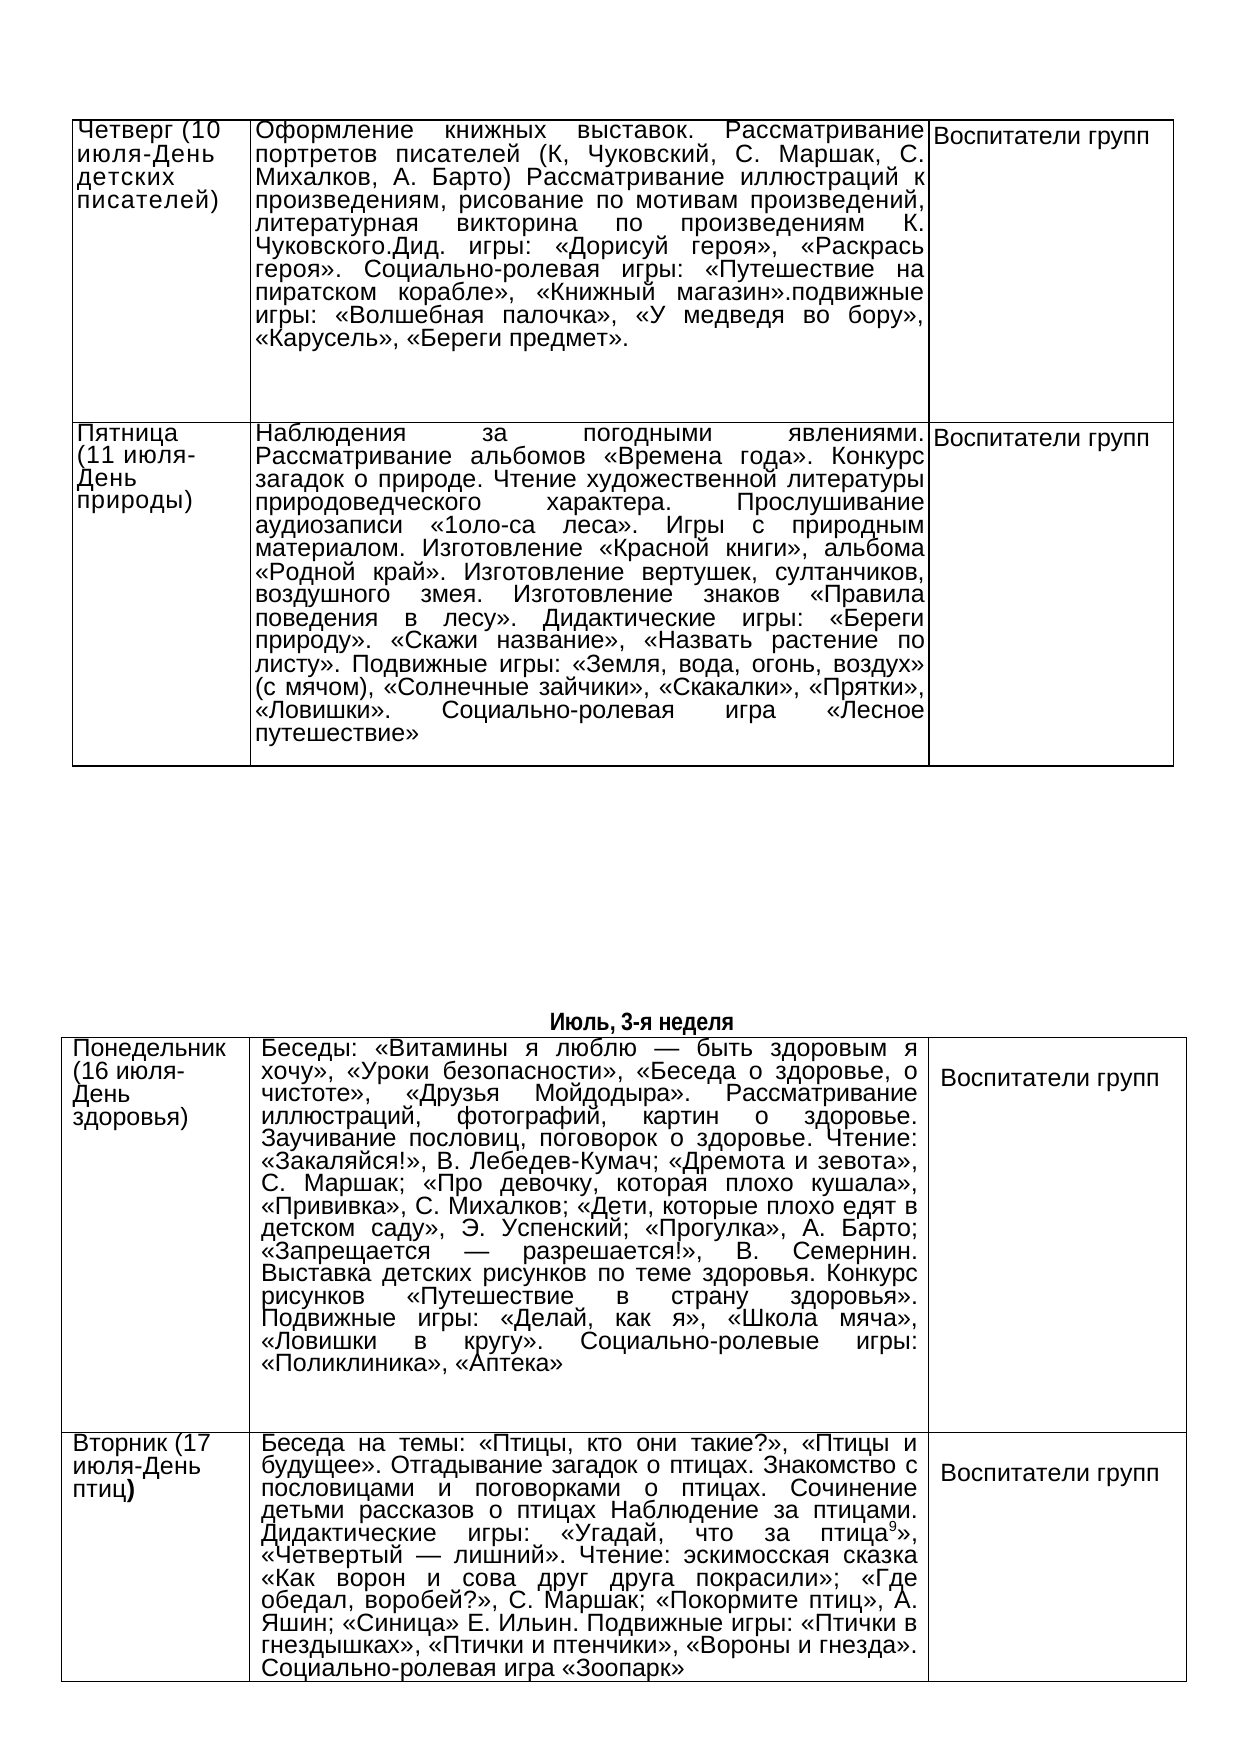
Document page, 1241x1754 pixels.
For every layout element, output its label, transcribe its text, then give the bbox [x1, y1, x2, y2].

table_cell Воспитатели групп [930, 423, 1173, 765]
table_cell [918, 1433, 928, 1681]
table_cell [73, 299, 250, 422]
table_header Оформление книжных выставок. Рассматривание портретов писателей (К, Чуковский, С. Маршак, С. Михалков, А. Барто) Рассматривание иллюстраций к произведениям, рисование по мотивам произведений, литературная викторина по произведениям К. Чуковского.Дид. игры: «Дорисуй героя», «Раскрась героя». Социально-ролевая игры: «Путешествие на пиратском корабле», «Книжный магазин».подвижные игры: «Волшебная палочка», «У медведя во бору», «Карусель», «Береги предмет». [251, 121, 928, 422]
table_cell Пятница (11 июля-День природы) [73, 423, 250, 765]
table_cell Наблюдения за погодными явлениями. Рассматривание альбомов «Времена года». Конкурс загадок о природе. Чтение художественной литературы природоведческого характера. Прослушивание аудиозаписи «1оло-са леса». Игры с природным материалом. Изготовление «Красной книги», альбома «Родной край». Изготовление вертушек, султанчиков, воздушного змея. Изготовление знаков «Правила поведения в лесу». Дидактические игры: «Береги природу». «Скажи название», «Назвать растение по листу». Подвижные игры: «Земля, вода, огонь, воздух» (с мячом), «Солнечные зайчики», «Скакалки», «Прятки», «Ловишки». Социально-ролевая игра «Лесное путешествие» [251, 423, 928, 765]
table_header Понедельник (16 июля-День здоровья) [62, 1038, 249, 1432]
table_cell Воспитатели групп [929, 1433, 1186, 1681]
table_header Четверг (10 июля-День детских писателей) [73, 121, 250, 299]
table_header Воспитатели групп [930, 121, 1173, 299]
table_header Воспитатели групп [929, 1038, 1186, 1432]
table_header Беседы: «Витамины я люблю — быть здоровым я хочу», «Уроки безопасности», «Беседа о здоровье, о чистоте», «Друзья Мойдодыра». Рассматривание иллюстраций, фотографий, картин о здоровье. Заучивание пословиц, поговорок о здоровье. Чтение: «Закаляйся!», В. Лебедев-Кумач; «Дремота и зевота», С. Маршак; «Про девочку, которая плохо кушала», «Прививка», С. Михалков; «Дети, которые плохо едят в детском саду», Э. Успенский; «Прогулка», А. Барто; «Запрещается — разрешается!», В. Семернин. Выставка детских рисунков по теме здоровья. Конкурс рисунков «Путешествие в страну здоровья». Подвижные игры: «Делай, как я», «Школа мяча», «Ловишки в кругу». Социально-ролевые игры: «Поликлиника», «Аптека» [250, 1038, 928, 1432]
table_cell [930, 299, 1173, 422]
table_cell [62, 1433, 249, 1681]
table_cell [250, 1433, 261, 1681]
text Июль, 3-я неделя [549, 1006, 1169, 1035]
